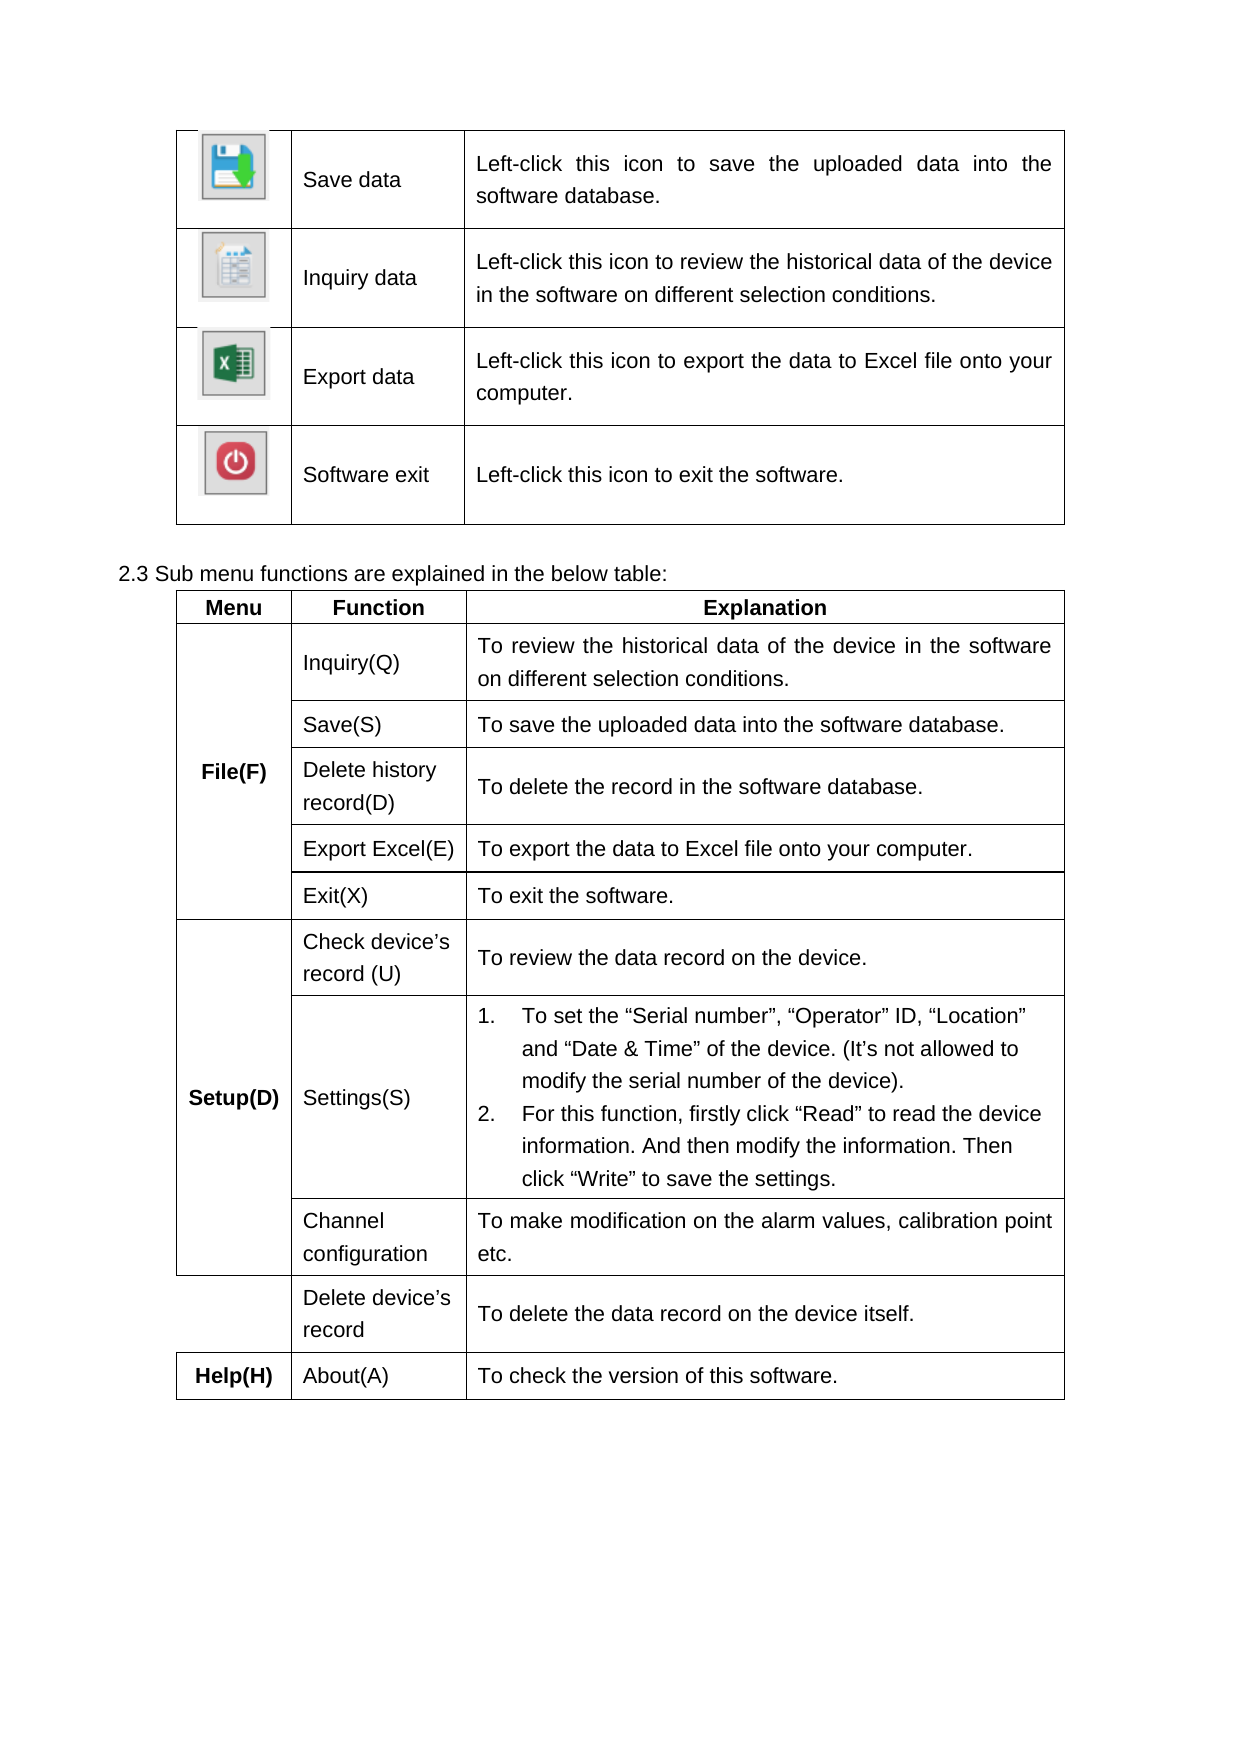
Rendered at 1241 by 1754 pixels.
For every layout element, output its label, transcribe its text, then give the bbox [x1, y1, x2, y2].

table_cell To review the historical data of the device in the software on different selection conditions. [467, 624, 1064, 700]
table_cell To make modification on the alarm values, calibration point etc. [467, 1199, 1064, 1275]
table_cell [177, 229, 291, 327]
table_header Function [292, 591, 466, 623]
table_cell Help(H) [177, 1353, 291, 1399]
picture [198, 130, 270, 201]
table_cell To review the data record on the device. [467, 920, 1064, 995]
table_cell To delete the data record on the device itself. [467, 1276, 1064, 1352]
table_cell Inquiry data [292, 229, 464, 327]
table_cell To check the version of this software. [467, 1353, 1064, 1399]
table_cell Left-click this icon to save the uploaded data into the software database. [465, 131, 1064, 228]
table_cell Delete device’s record [292, 1276, 466, 1352]
table_cell To delete the record in the software database. [467, 748, 1064, 824]
table_cell Left-click this icon to exit the software. [465, 426, 1064, 524]
table_cell Setup(D) [177, 920, 291, 1275]
table_cell Exit(X) [292, 873, 466, 919]
table_cell Channel configuration [292, 1199, 466, 1275]
table_cell [177, 426, 291, 524]
picture [197, 327, 271, 400]
table_cell About(A) [292, 1353, 466, 1399]
table_header Menu [177, 591, 291, 623]
text 2.3 Sub menu functions are explained in the below table: [118, 557, 1122, 590]
table_header Explanation [467, 591, 1064, 623]
table_cell File(F) [177, 624, 291, 919]
picture [198, 426, 270, 496]
table_cell Save(S) [292, 701, 466, 747]
table_cell [177, 328, 291, 425]
table_cell To set the “Serial number”, “Operator” ID, “Location” and “Date & Time” of the device. (It’s not allowed to modify the serial number of the device). For this function, firstly click “Read” to read the device information. And then modify the information. Then click “Write” to save the settings. [467, 996, 1064, 1198]
table_cell Check device’s record (U) [292, 920, 466, 995]
table_cell Settings(S) [292, 996, 466, 1198]
table_cell Delete history record(D) [292, 748, 466, 824]
table_cell Left-click this icon to export the data to Excel file onto your computer. [465, 328, 1064, 425]
table_cell To save the uploaded data into the software database. [467, 701, 1064, 747]
table_cell Left-click this icon to review the historical data of the device in the software on different selection conditions. [465, 229, 1064, 327]
table_cell [177, 131, 291, 228]
table_cell Inquiry(Q) [292, 624, 466, 700]
picture [198, 229, 270, 302]
table_cell To export the data to Excel file onto your computer. [467, 825, 1064, 871]
table_cell Export Excel(E) [292, 825, 466, 871]
table_cell Software exit [292, 426, 464, 524]
table_cell To exit the software. [467, 873, 1064, 919]
table_cell Save data [292, 131, 464, 228]
table_cell Export data [292, 328, 464, 425]
